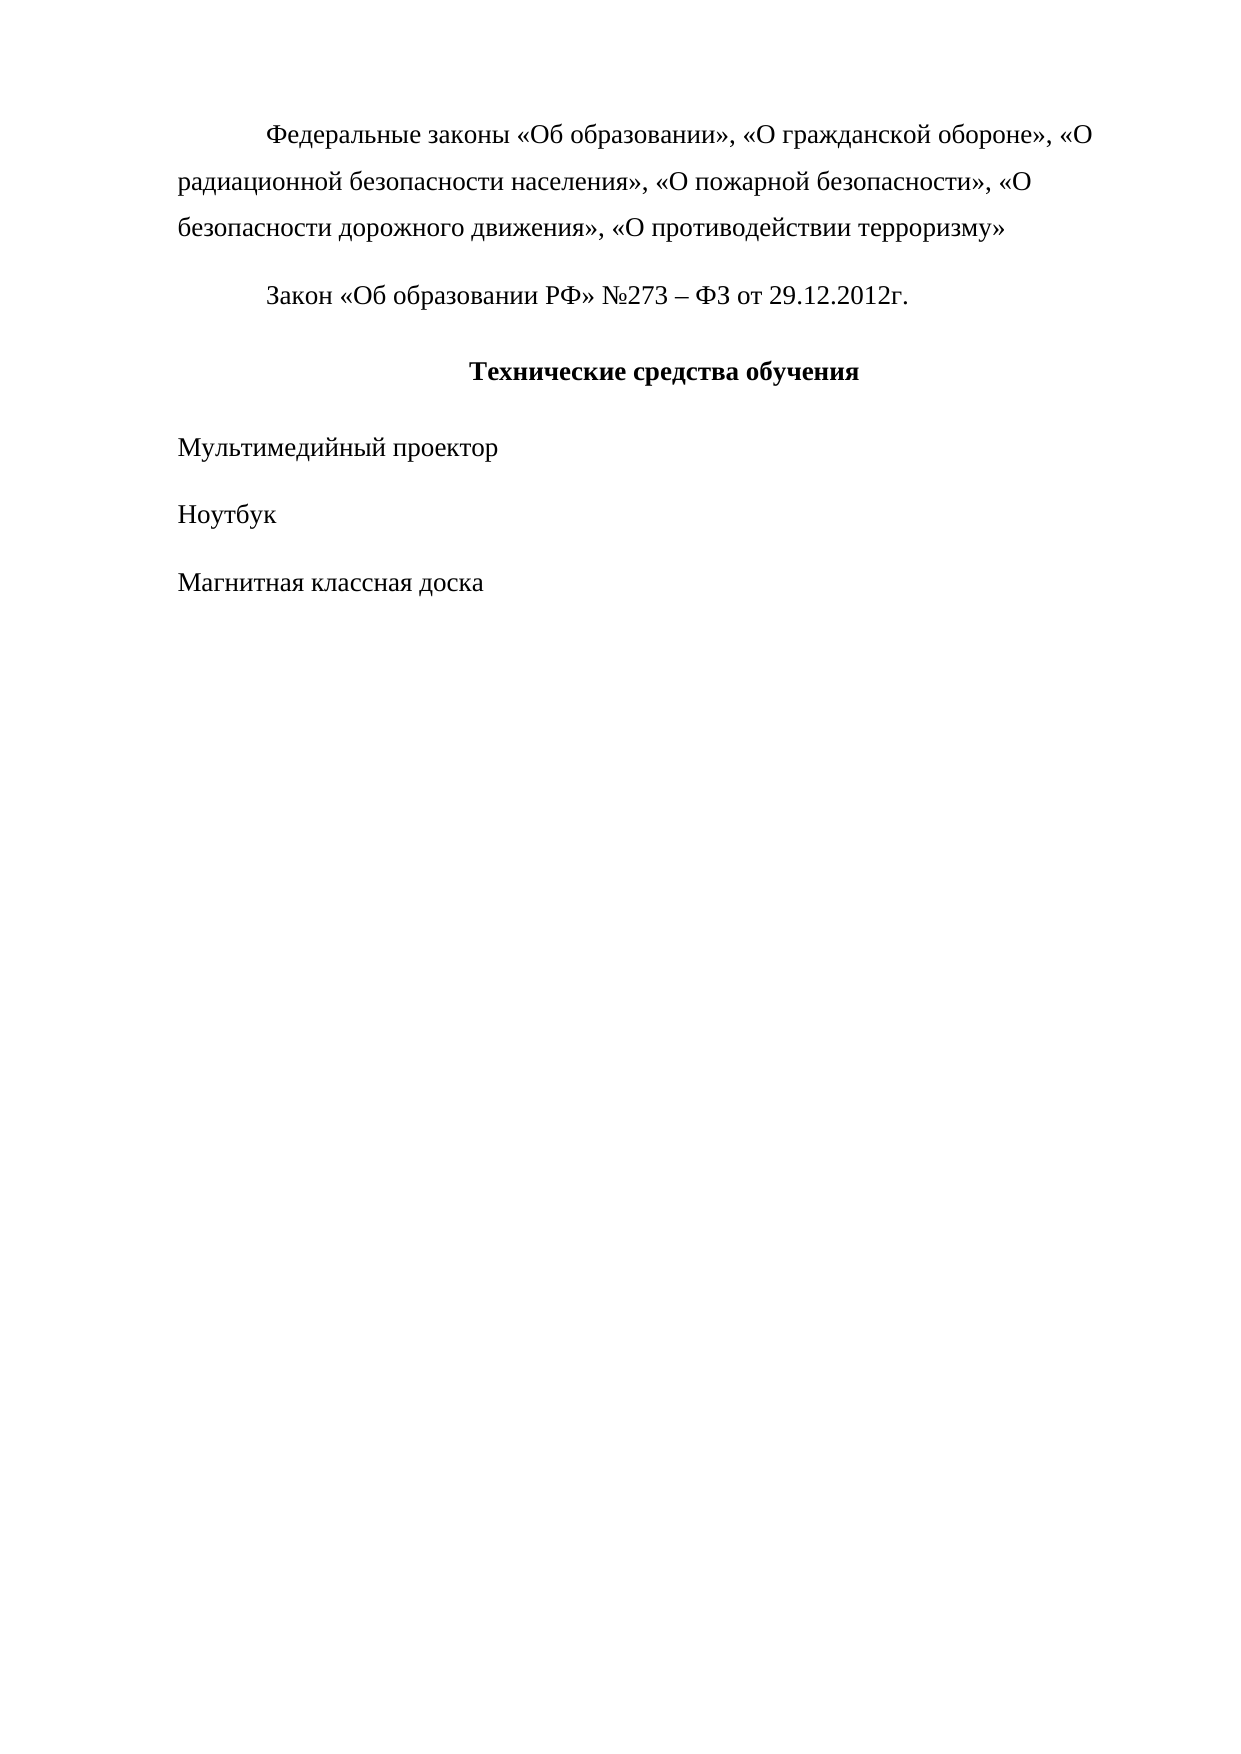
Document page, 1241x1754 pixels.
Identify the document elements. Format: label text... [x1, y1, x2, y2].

text Ноутбук [177, 498, 1152, 529]
text Федеральные законы «Об образовании», «О гражданской обороне», «О радиационной безопасности населения», «О пожарной безопасности», «О безопасности дорожного движения», «О противодействии терроризму» [177, 118, 1152, 243]
text Магнитная классная доска [177, 566, 1152, 597]
text Закон «Об образовании РФ» №273 – ФЗ от 29.12.2012г. [177, 279, 1152, 310]
text Технические средства обучения [177, 355, 1152, 386]
text Мультимедийный проектор [177, 431, 1152, 462]
